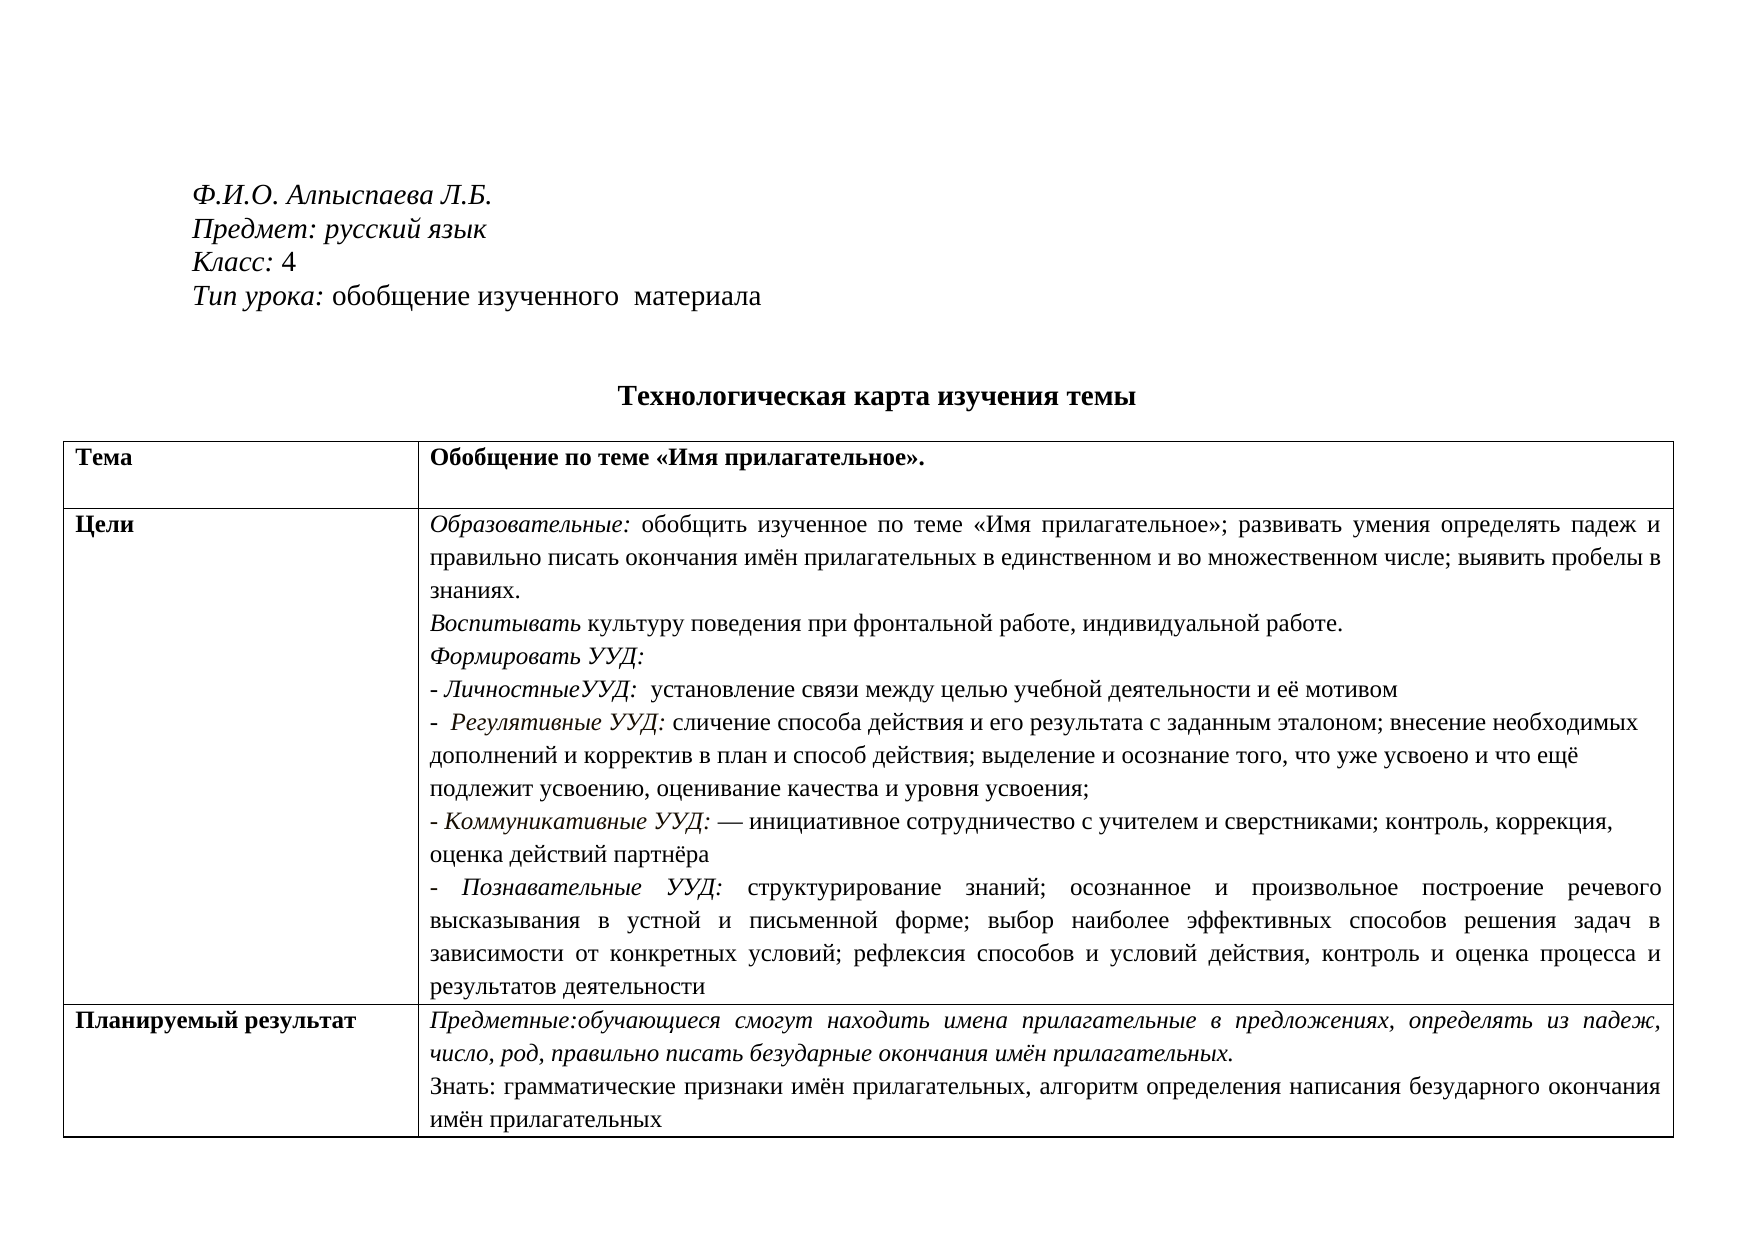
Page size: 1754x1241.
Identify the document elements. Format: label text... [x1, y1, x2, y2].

table_header Обобщение по теме «Имя прилагательное». [419, 442, 1673, 508]
text Предмет: русский язык [118, 211, 1636, 244]
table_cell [419, 1005, 1673, 1136]
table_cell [64, 1005, 418, 1136]
text Технологическая карта изучения темы [118, 378, 1636, 412]
table_cell Образовательные: обобщить изученное по теме «Имя прилагательное»; развивать умения определять падеж и правильно писать окончания имён прилагательных в единственном и во множественном числе; выявить пробелы в знаниях. Воспитывать культуру поведения при фронтальной работе, индивидуальной работе. Формировать УУД: - ЛичностныеУУД: установление связи между целью учебной деятельности и её мотивом - Регулятивные УУД: сличение способа действия и его результата с заданным эталоном; внесение необходимых дополнений и корректив в план и способ действия; выделение и осознание того, что уже усвоено и что ещё подлежит усвоению, оценивание качества и уровня усвоения; - Коммуникативные УУД: — инициативное сотрудничество с учителем и сверстниками; контроль, коррекция, оценка действий партнёра - Познавательные УУД: структурирование знаний; осознанное и произвольное построение речевого высказывания в устной и письменной форме; выбор наиболее эффективных способов решения задач в зависимости от конкретных условий; рефлексия способов и условий действия, контроль и оценка процесса и результатов деятельности [419, 509, 1673, 1004]
text Ф.И.О. Алпыспаева Л.Б. [118, 177, 1636, 211]
text Класс: 4 [118, 244, 1636, 278]
table_header Тема [64, 442, 418, 508]
text Тип урока: обобщение изученного материала [118, 278, 1636, 311]
table_cell Цели [64, 509, 418, 1004]
